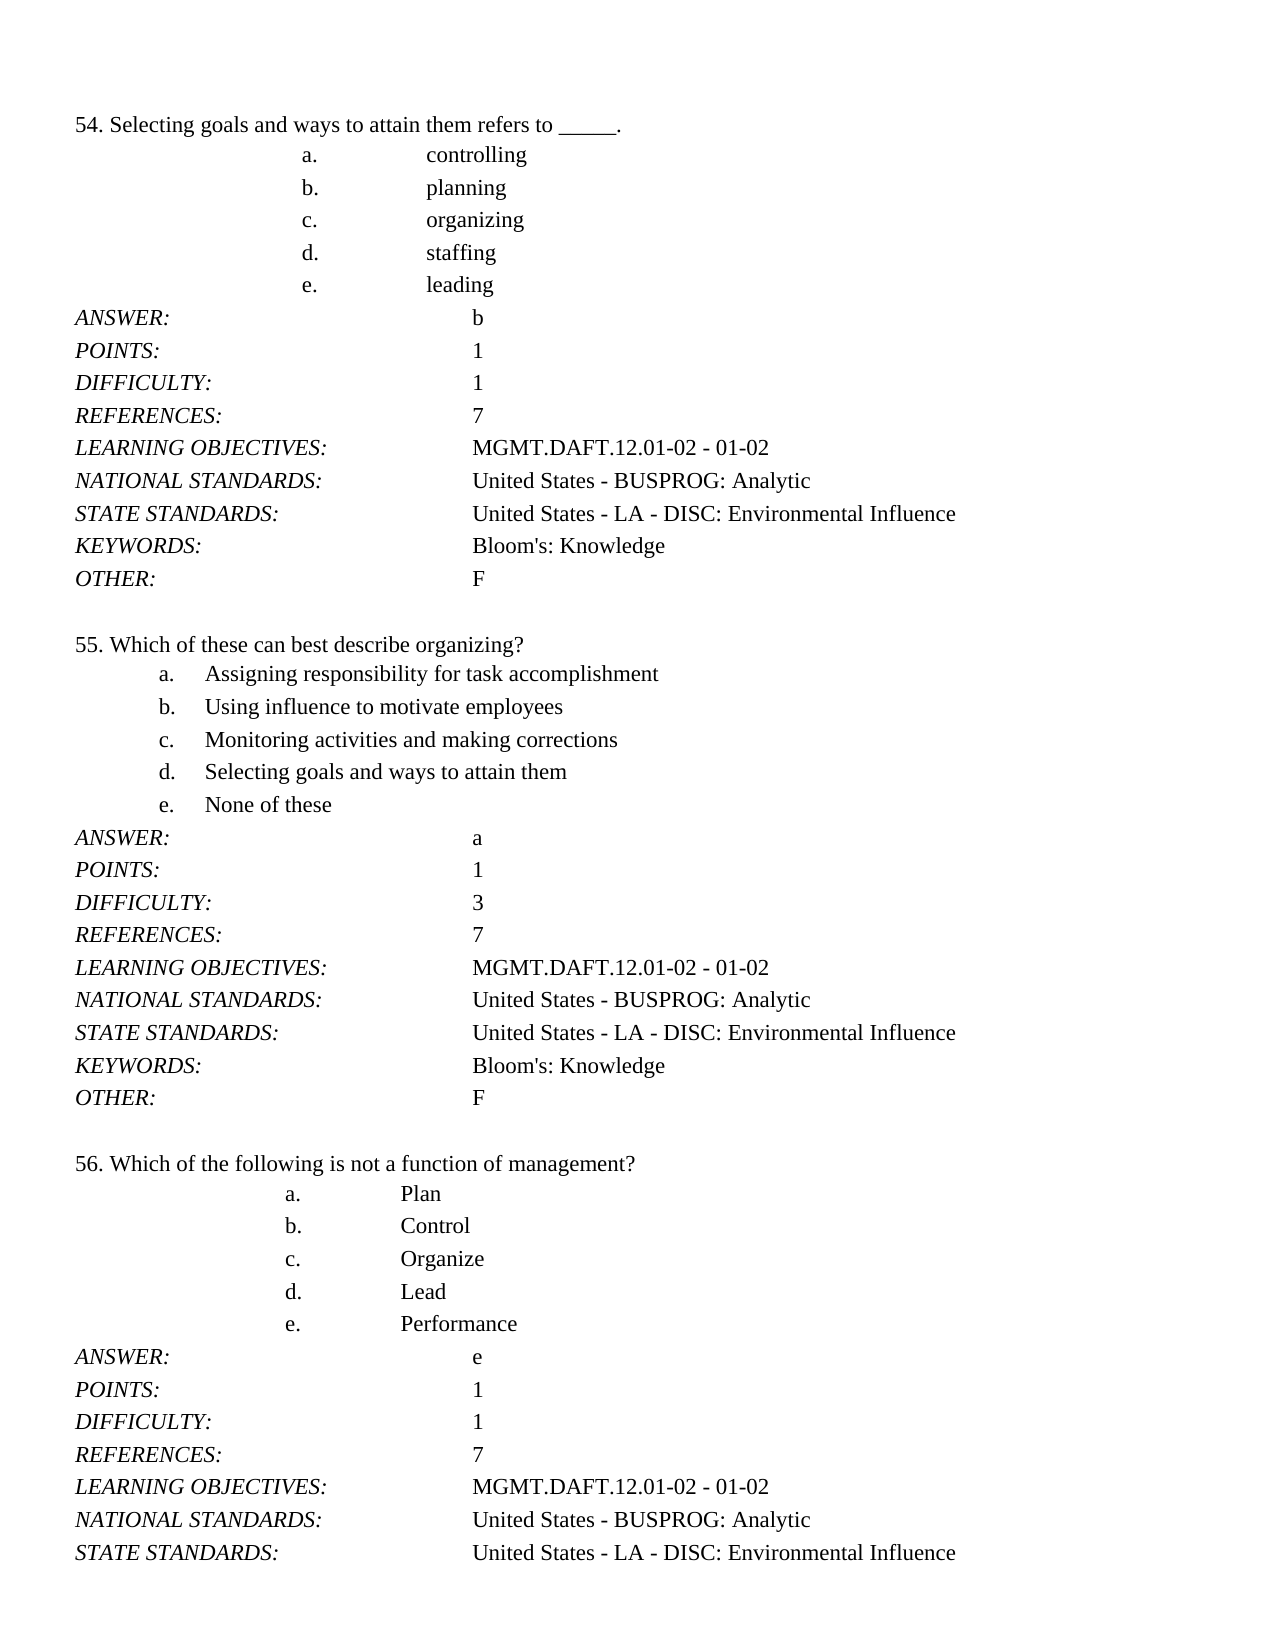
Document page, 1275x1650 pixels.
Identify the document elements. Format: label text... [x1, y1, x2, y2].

table_header 54. Selecting goals and ways to attain them refers to _____. [75, 138, 1200, 594]
table_header 55. Which of these can best describe organizing? [75, 657, 1200, 1114]
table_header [75, 1177, 1200, 1568]
